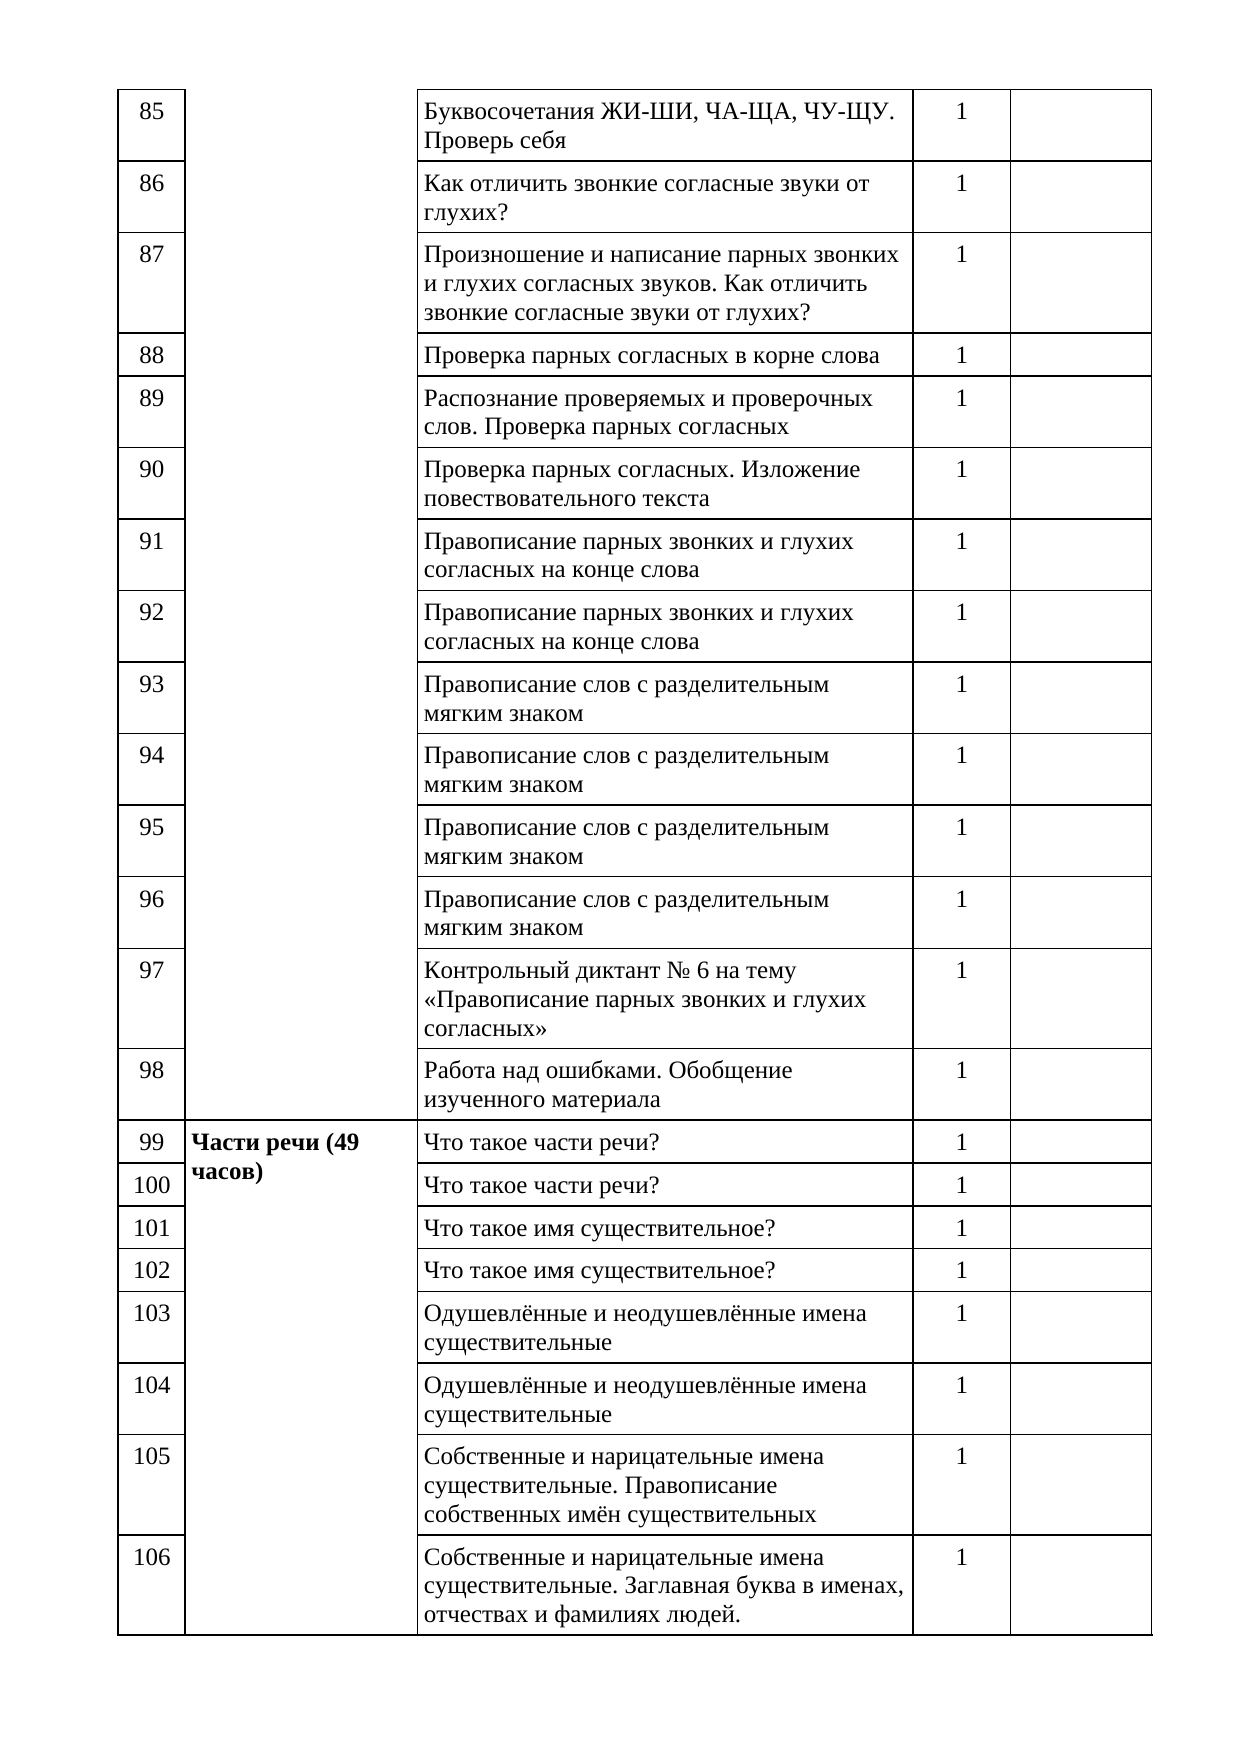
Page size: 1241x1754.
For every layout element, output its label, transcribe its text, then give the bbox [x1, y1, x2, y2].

table_cell Собственные и нарицательные имена существительные. Правописание собственных имён существительных [418, 1435, 912, 1534]
table_cell [1011, 1207, 1151, 1248]
table_cell 89 [119, 377, 184, 446]
table_cell [1011, 90, 1151, 160]
table_cell Правописание слов с разделительным мягким знаком [418, 806, 912, 876]
table_cell 1 [914, 1292, 1010, 1362]
table_cell 97 [119, 949, 184, 1048]
table_cell 1 [914, 734, 1010, 804]
table_cell Буквосочетания ЖИ-ШИ, ЧА-ЩА, ЧУ-ЩУ. Проверь себя [418, 90, 912, 160]
table_cell 86 [119, 162, 184, 232]
table_cell [1011, 591, 1151, 661]
table_cell [1011, 520, 1151, 589]
table_cell [1011, 377, 1151, 446]
table_cell 103 [119, 1292, 184, 1362]
table_cell [1011, 1049, 1151, 1119]
table_cell 1 [914, 162, 1010, 232]
table_cell 98 [119, 1049, 184, 1119]
table_cell [1011, 1121, 1151, 1162]
table_cell 95 [119, 806, 184, 876]
table_cell Что такое части речи? [418, 1164, 912, 1205]
table_cell 1 [914, 448, 1010, 518]
table_cell 1 [914, 1049, 1010, 1119]
table_cell 99 [119, 1121, 184, 1162]
table_cell Произношение и написание парных звонких и глухих согласных звуков. Как отличить звонкие согласные звуки от глухих? [418, 233, 912, 332]
table_cell 1 [914, 233, 1010, 332]
table_cell 1 [914, 806, 1010, 876]
table_cell Как отличить звонкие согласные звуки от глухих? [418, 162, 912, 232]
table_cell [1011, 448, 1151, 518]
table_cell [1011, 734, 1151, 804]
table_cell 87 [119, 233, 184, 332]
table_cell 93 [119, 663, 184, 733]
table_cell Контрольный диктант № 6 на тему «Правописание парных звонких и глухих согласных» [418, 949, 912, 1048]
table_cell Правописание парных звонких и глухих согласных на конце слова [418, 520, 912, 589]
table_cell [1011, 806, 1151, 876]
table_cell Одушевлённые и неодушевлённые имена существительные [418, 1292, 912, 1362]
table_cell 1 [914, 1207, 1010, 1248]
table_cell 92 [119, 591, 184, 661]
table_cell [1011, 1249, 1151, 1291]
table_cell 1 [914, 949, 1010, 1048]
table_cell Что такое части речи? [418, 1121, 912, 1162]
table_cell 1 [914, 591, 1010, 661]
table_cell 104 [119, 1364, 184, 1434]
table_cell [1011, 233, 1151, 332]
table_cell [1011, 1536, 1151, 1634]
table_cell 1 [914, 520, 1010, 589]
table_cell 1 [914, 1249, 1010, 1291]
table_cell Проверка парных согласных в корне слова [418, 334, 912, 375]
table_cell 1 [914, 1121, 1010, 1162]
table_cell Правописание слов с разделительным мягким знаком [418, 663, 912, 733]
table_cell Проверка парных согласных. Изложение повествовательного текста [418, 448, 912, 518]
table_cell Что такое имя существительное? [418, 1249, 912, 1291]
table_cell [1011, 663, 1151, 733]
table_cell 1 [914, 663, 1010, 733]
table_cell Правописание парных звонких и глухих согласных на конце слова [418, 591, 912, 661]
table_cell 90 [119, 448, 184, 518]
table_cell 85 [119, 90, 184, 160]
table_cell 91 [119, 520, 184, 589]
table_cell [1011, 162, 1151, 232]
table_cell 1 [914, 1435, 1010, 1534]
table_cell [1011, 1164, 1151, 1205]
table_cell Распознание проверяемых и проверочных слов. Проверка парных согласных [418, 377, 912, 446]
table_cell 105 [119, 1435, 184, 1534]
table_cell 106 [119, 1536, 184, 1634]
table_cell [1011, 949, 1151, 1048]
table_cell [418, 1536, 912, 1634]
table_cell 96 [119, 877, 184, 947]
table_cell Что такое имя существительное? [418, 1207, 912, 1248]
table_cell [1011, 877, 1151, 947]
table_cell Работа над ошибками. Обобщение изученного материала [418, 1049, 912, 1119]
table_cell [1011, 1435, 1151, 1534]
table_cell Одушевлённые и неодушевлённые имена существительные [418, 1364, 912, 1434]
table_cell Правописание слов с разделительным мягким знаком [418, 877, 912, 947]
table_cell Части речи (49 часов) [186, 1121, 417, 1634]
table_cell 102 [119, 1249, 184, 1291]
table_cell 88 [119, 334, 184, 375]
table_cell [1011, 1364, 1151, 1434]
table_cell 101 [119, 1207, 184, 1248]
table_cell 1 [914, 334, 1010, 375]
table_cell 100 [119, 1164, 184, 1205]
table_cell 94 [119, 734, 184, 804]
table_cell 1 [914, 877, 1010, 947]
table_cell 1 [914, 90, 1010, 160]
table_cell [1011, 1292, 1151, 1362]
table_cell 1 [914, 1364, 1010, 1434]
table_cell 1 [914, 377, 1010, 446]
table_cell 1 [914, 1164, 1010, 1205]
table_cell 1 [914, 1536, 1010, 1634]
table_cell Правописание слов с разделительным мягким знаком [418, 734, 912, 804]
table_cell [1011, 334, 1151, 375]
